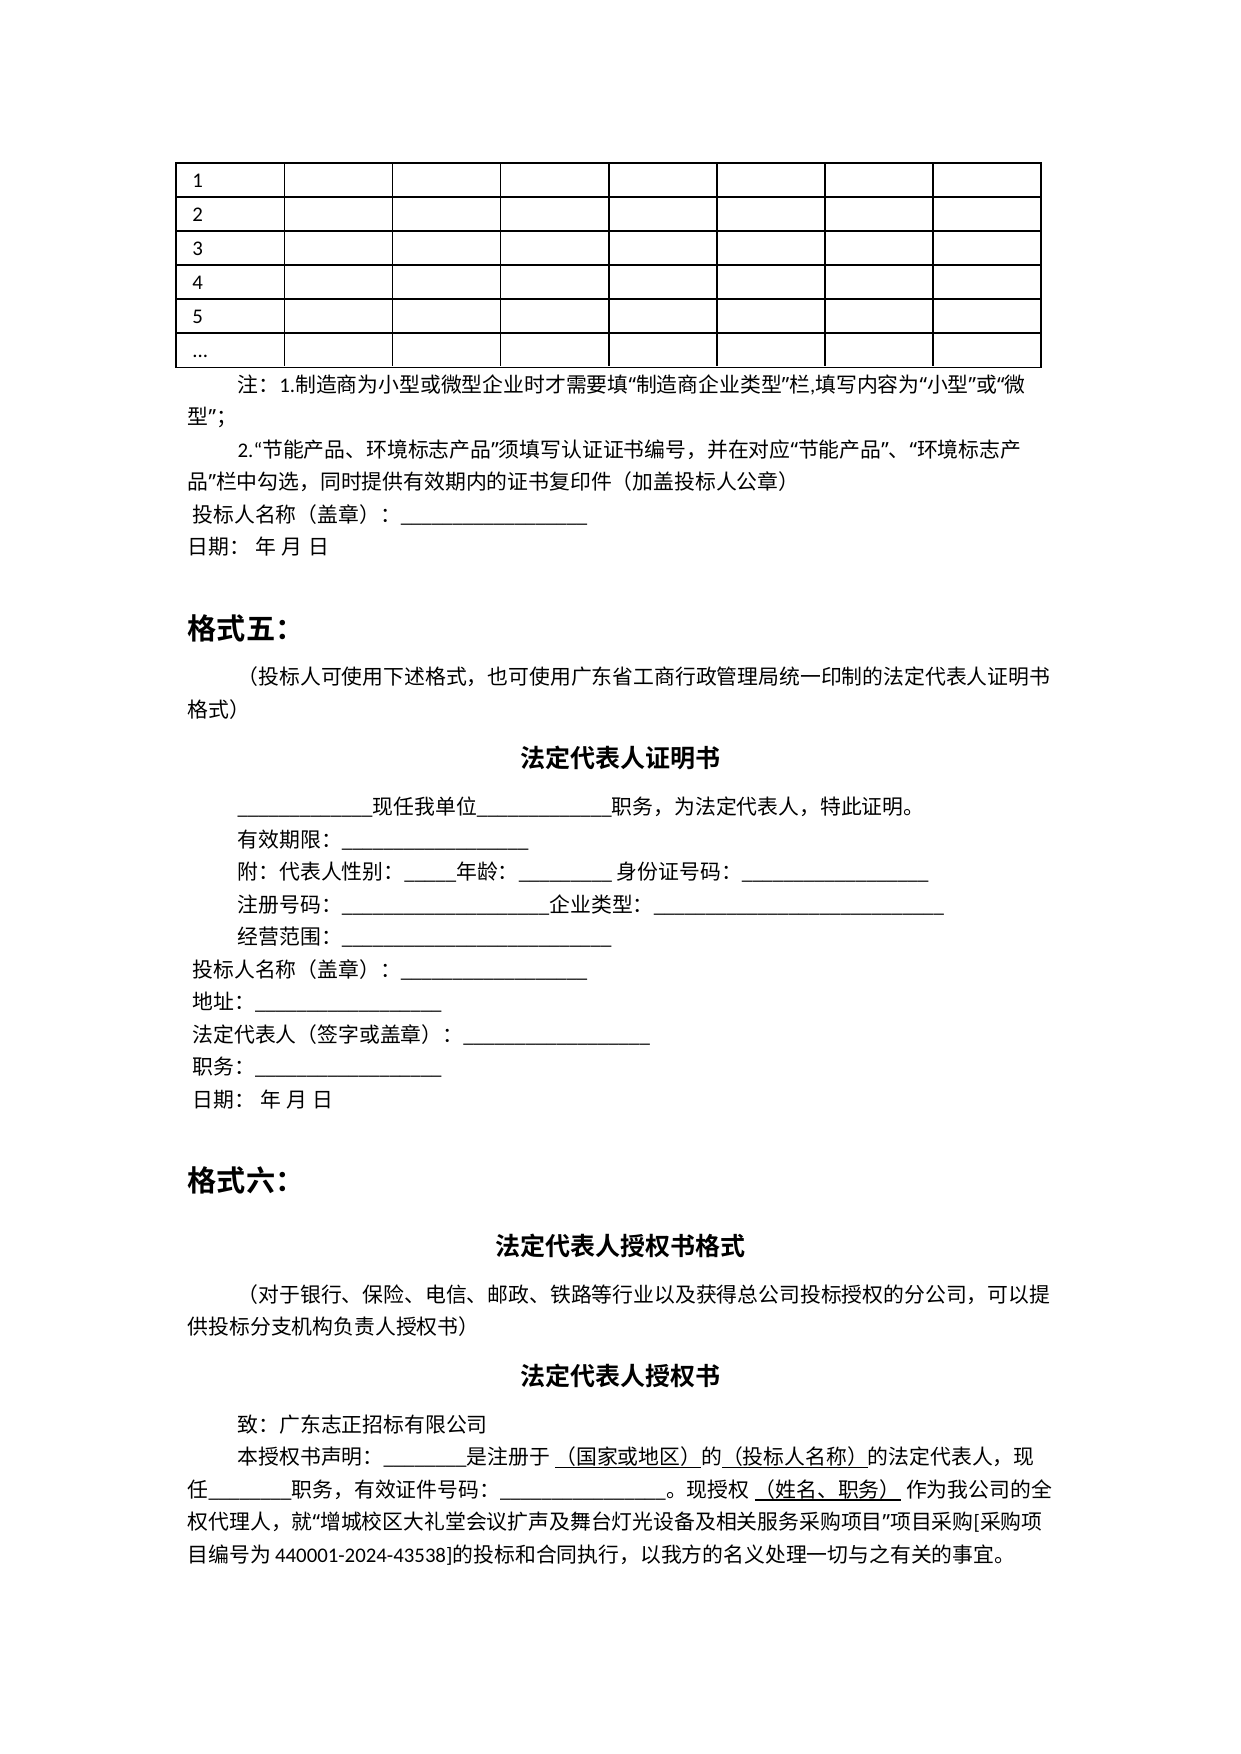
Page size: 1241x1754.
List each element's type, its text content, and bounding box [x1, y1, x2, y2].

text 日期： 年 月 日 [187, 1083, 1053, 1115]
table_cell 4 [177, 266, 284, 298]
table_cell [285, 334, 392, 366]
text 有效期限：__________________ [187, 823, 1053, 855]
text 投标人名称（盖章）：__________________ [187, 953, 1053, 985]
table_cell [826, 198, 932, 230]
table_cell [501, 164, 608, 196]
text 法定代表人（签字或盖章）：__________________ [187, 1018, 1053, 1050]
table_cell [285, 266, 392, 298]
table_cell [826, 266, 932, 298]
table_cell [610, 266, 716, 298]
text 致：广东志正招标有限公司 [187, 1408, 1053, 1440]
text 格式五： [187, 595, 1053, 660]
text 附：代表人性别：_____年龄：_________ 身份证号码：__________________ [187, 855, 1053, 888]
text 注册号码：____________________企业类型：____________________________ [187, 888, 1053, 920]
table_cell [285, 164, 392, 196]
table_cell [393, 300, 500, 332]
table_cell [393, 334, 500, 366]
text _____________现任我单位_____________职务，为法定代表人，特此证明。 [187, 790, 1053, 823]
table_cell [934, 266, 1040, 298]
text 格式六： [187, 1148, 1053, 1213]
table_cell 1 [177, 164, 284, 196]
text 本授权书声明：________是注册于 （国家或地区）的（投标人名称）的法定代表人，现任________职务，有效证件号码：________________。现授权 （姓名、职务） 作为我公司的全权代理人，就“增城校区大礼堂会议扩声及舞台灯光设备及相关服务采购项目”项目采购[采购项目编号为440001-2024-43538]的投标和合同执行，以我方的名义处理一切与之有关的事宜。 [187, 1440, 1053, 1570]
table_cell 3 [177, 232, 284, 264]
table_cell [501, 334, 608, 366]
table_cell [934, 164, 1040, 196]
table_cell [501, 300, 608, 332]
text 投标人名称（盖章）：__________________ [187, 498, 1053, 530]
text （对于银行、保险、电信、邮政、铁路等行业以及获得总公司投标授权的分公司，可以提供投标分支机构负责人授权书） [187, 1278, 1053, 1343]
table_cell [826, 232, 932, 264]
table_cell [826, 300, 932, 332]
text 注：1.制造商为小型或微型企业时才需要填“制造商企业类型”栏,填写内容为“小型”或“微型”； [187, 368, 1053, 433]
text 日期： 年 月 日 [187, 530, 1053, 563]
table_cell [610, 300, 716, 332]
text 经营范围：__________________________ [187, 920, 1053, 953]
table_cell ... [177, 334, 284, 366]
table_cell [718, 300, 824, 332]
table_cell [393, 232, 500, 264]
text 地址：__________________ [187, 985, 1053, 1018]
table_cell [826, 334, 932, 366]
table_cell [718, 334, 824, 366]
table_cell 5 [177, 300, 284, 332]
table_cell [718, 198, 824, 230]
table_cell [501, 232, 608, 264]
table_cell [718, 164, 824, 196]
table_cell [934, 334, 1040, 366]
table_cell [285, 198, 392, 230]
text 2.“节能产品、环境标志产品”须填写认证证书编号，并在对应“节能产品”、“环境标志产品”栏中勾选，同时提供有效期内的证书复印件（加盖投标人公章） [187, 433, 1053, 498]
text （投标人可使用下述格式，也可使用广东省工商行政管理局统一印制的法定代表人证明书格式） [187, 660, 1053, 725]
table_cell [718, 266, 824, 298]
table_cell [393, 266, 500, 298]
table_cell [285, 232, 392, 264]
text 职务：__________________ [187, 1050, 1053, 1083]
table_cell [826, 164, 932, 196]
table_cell [718, 232, 824, 264]
text 法定代表人授权书格式 [187, 1213, 1053, 1278]
table_cell [501, 198, 608, 230]
table_cell [934, 300, 1040, 332]
text 法定代表人证明书 [187, 725, 1053, 790]
text 法定代表人授权书 [187, 1343, 1053, 1408]
table_cell [393, 198, 500, 230]
table_cell [610, 334, 716, 366]
table_cell [393, 164, 500, 196]
table_cell [610, 164, 716, 196]
table_cell 2 [177, 198, 284, 230]
table_cell [934, 198, 1040, 230]
table_cell [610, 232, 716, 264]
table_cell [934, 232, 1040, 264]
table_cell [501, 266, 608, 298]
table_cell [285, 300, 392, 332]
table_cell [610, 198, 716, 230]
